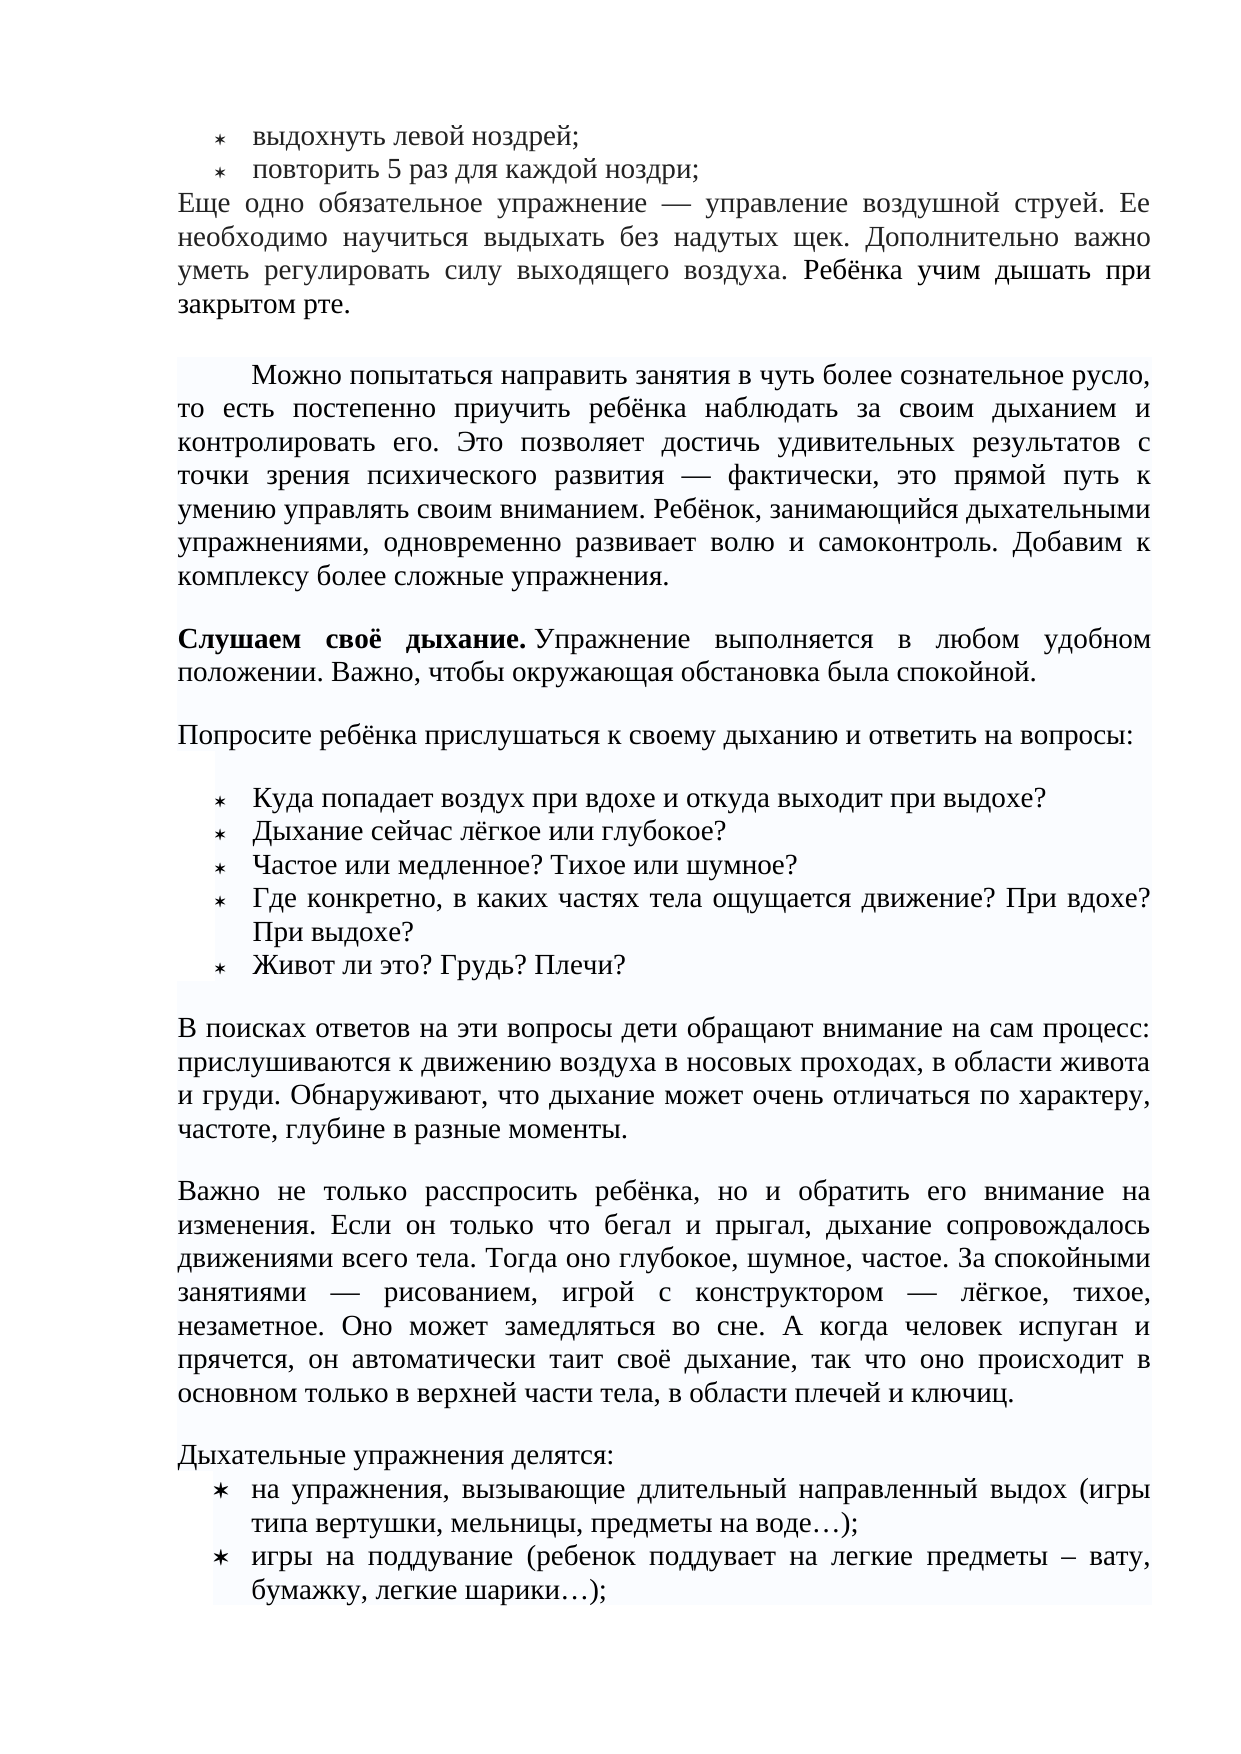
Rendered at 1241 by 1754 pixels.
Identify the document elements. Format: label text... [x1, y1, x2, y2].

list Живот ли это? Грудь? Плечи? [215, 947, 1152, 981]
text Можно попытаться направить занятия в чуть более сознательное русло, то есть постепенно приучить ребёнка наблюдать за своим дыханием и контролировать его. Это позволяет достичь удивительных результатов с точки зрения психического развития — фактически, это прямой путь к умению управлять своим вниманием. Ребёнок, занимающийся дыхательными упражнениями, одновременно развивает волю и самоконтроль. Добавим к комплексу более сложные упражнения. [177, 357, 1152, 592]
list Дыхание сейчас лёгкое или глубокое? [215, 813, 1152, 847]
list Где конкретно, в каких частях тела ощущается движение? При вдохе? При выдохе? [215, 880, 1152, 947]
list выдохнуть левой ноздрей; [215, 118, 1152, 152]
list повторить 5 раз для каждой ноздри; [215, 152, 1152, 185]
text Попросите ребёнка прислушаться к своему дыханию и ответить на вопросы: [177, 717, 1152, 751]
list игры на поддувание (ребенок поддувает на легкие предметы – вату, бумажку, легкие шарики…); [213, 1538, 1152, 1605]
list Частое или медленное? Тихое или шумное? [215, 847, 1152, 880]
text Еще одно обязательное упражнение — управление воздушной струей. Ее необходимо научиться выдыхать без надутых щек. Дополнительно важно уметь регулировать силу выходящего воздуха. Ребёнка учим дышать при закрытом рте. [177, 185, 1152, 319]
list на упражнения, вызывающие длительный направленный выдох (игры типа вертушки, мельницы, предметы на воде…); [213, 1471, 1152, 1538]
text В поисках ответов на эти вопросы дети обращают внимание на сам процесс: прислушиваются к движению воздуха в носовых проходах, в области живота и груди. Обнаруживают, что дыхание может очень отличаться по характеру, частоте, глубине в разные моменты. [177, 1010, 1152, 1144]
list Куда попадает воздух при вдохе и откуда выходит при выдохе? [215, 780, 1152, 813]
text Слушаем своё дыхание. Упражнение выполняется в любом удобном положении. Важно, чтобы окружающая обстановка была спокойной. [177, 621, 1152, 688]
text Дыхательные упражнения делятся: [177, 1437, 1152, 1471]
text Важно не только расспросить ребёнка, но и обратить его внимание на изменения. Если он только что бегал и прыгал, дыхание сопровождалось движениями всего тела. Тогда оно глубокое, шумное, частое. За спокойными занятиями — рисованием, игрой с конструктором — лёгкое, тихое, незаметное. Оно может замедляться во сне. А когда человек испуган и прячется, он автоматически таит своё дыхание, так что оно происходит в основном только в верхней части тела, в области плечей и ключиц. [177, 1173, 1152, 1408]
